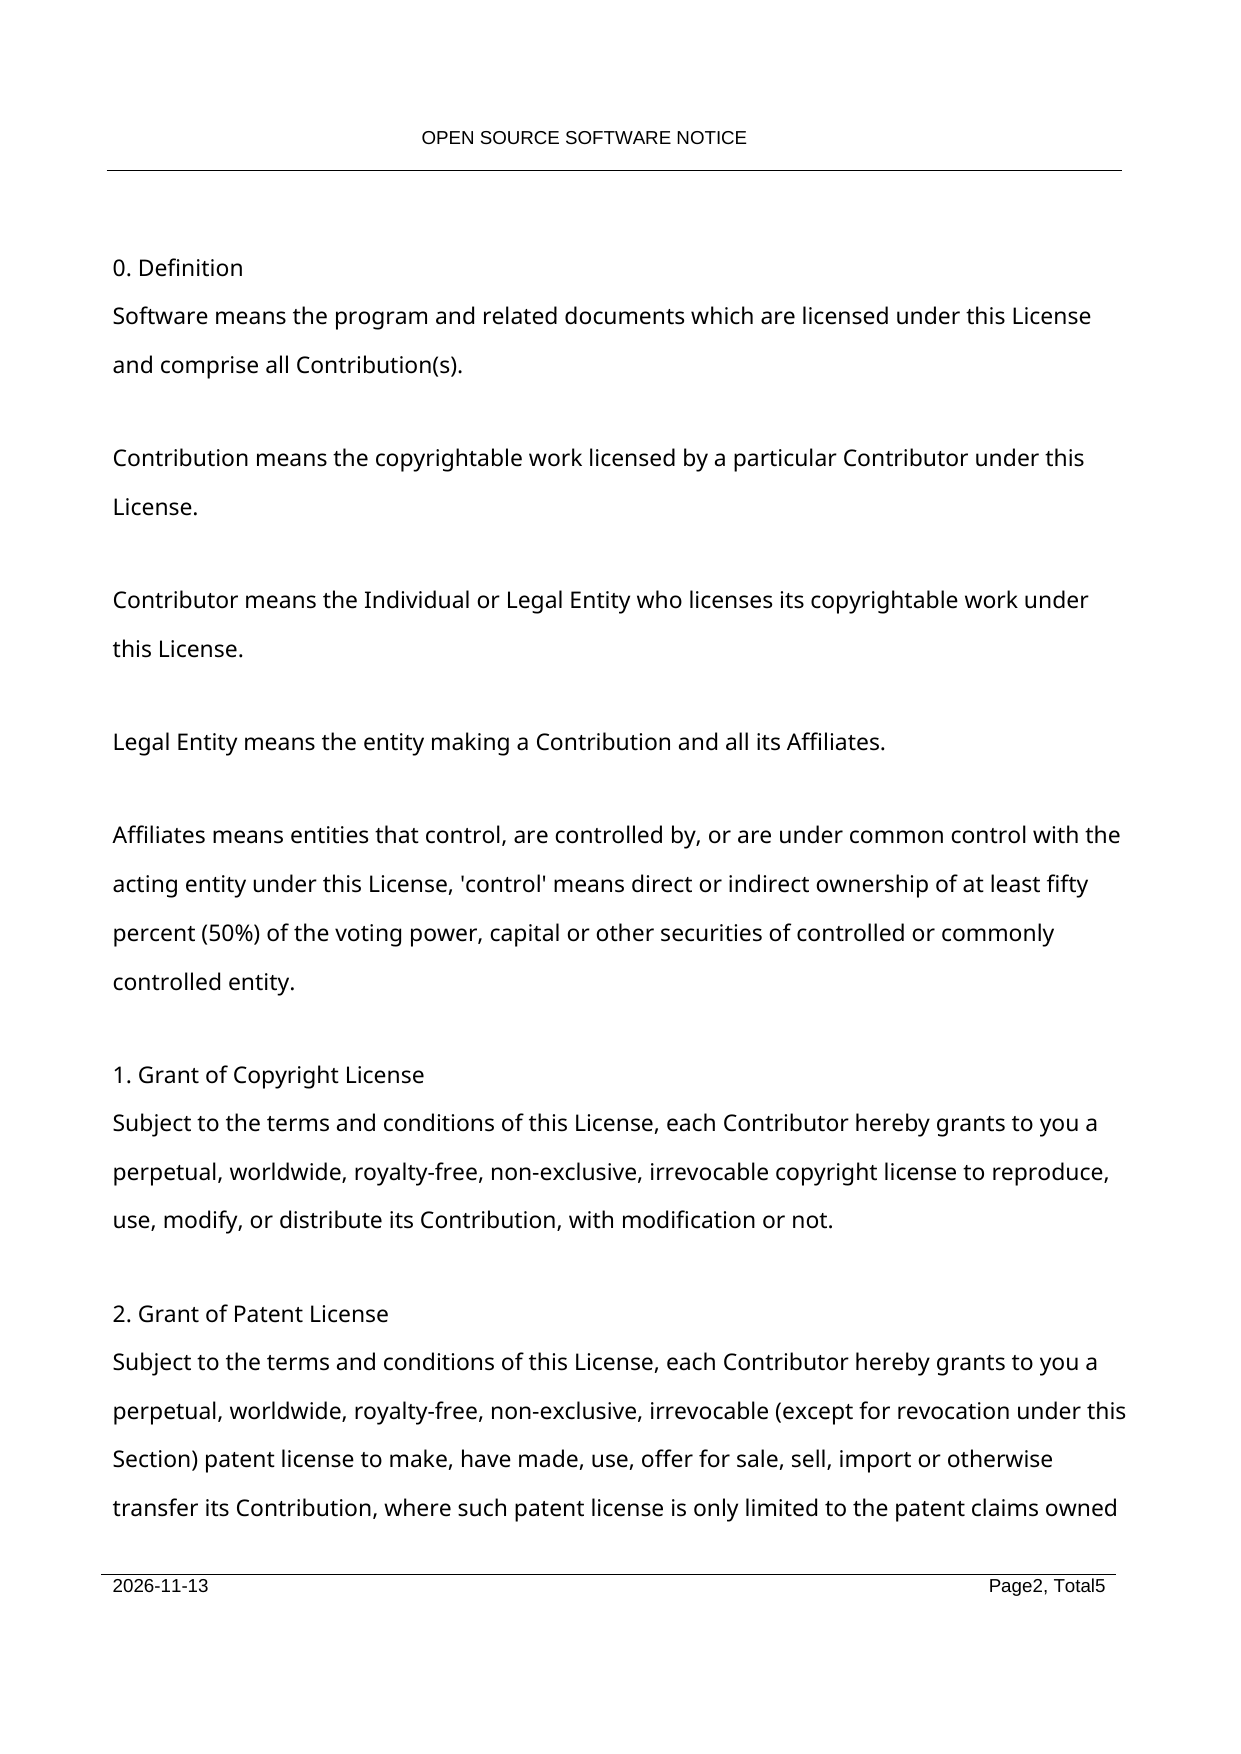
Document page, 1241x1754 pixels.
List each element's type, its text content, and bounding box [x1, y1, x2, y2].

text Affiliates means entities that control, are controlled by, or are under common control with the acting entity under this License, 'control' means direct or indirect ownership of at least fifty percent (50%) of the voting power, capital or other securities of controlled or commonly controlled entity. [112, 819, 1128, 997]
text Legal Entity means the entity making a Contribution and all its Affiliates. [112, 726, 1128, 758]
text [112, 1345, 1128, 1524]
text 1. Grant of Copyright License [112, 1058, 1128, 1091]
text Software means the program and related documents which are licensed under this License and comprise all Contribution(s). [112, 299, 1128, 381]
text 0. Definition [112, 251, 1128, 284]
text Contribution means the copyrightable work licensed by a particular Contributor under this License. [112, 442, 1128, 523]
text Subject to the terms and conditions of this License, each Contributor hereby grants to you a perpetual, worldwide, royalty-free, non-exclusive, irrevocable copyright license to reproduce, use, modify, or distribute its Contribution, with modification or not. [112, 1106, 1128, 1236]
text Contributor means the Individual or Legal Entity who licenses its copyrightable work under this License. [112, 583, 1128, 665]
text 2. Grant of Patent License [112, 1297, 1128, 1329]
